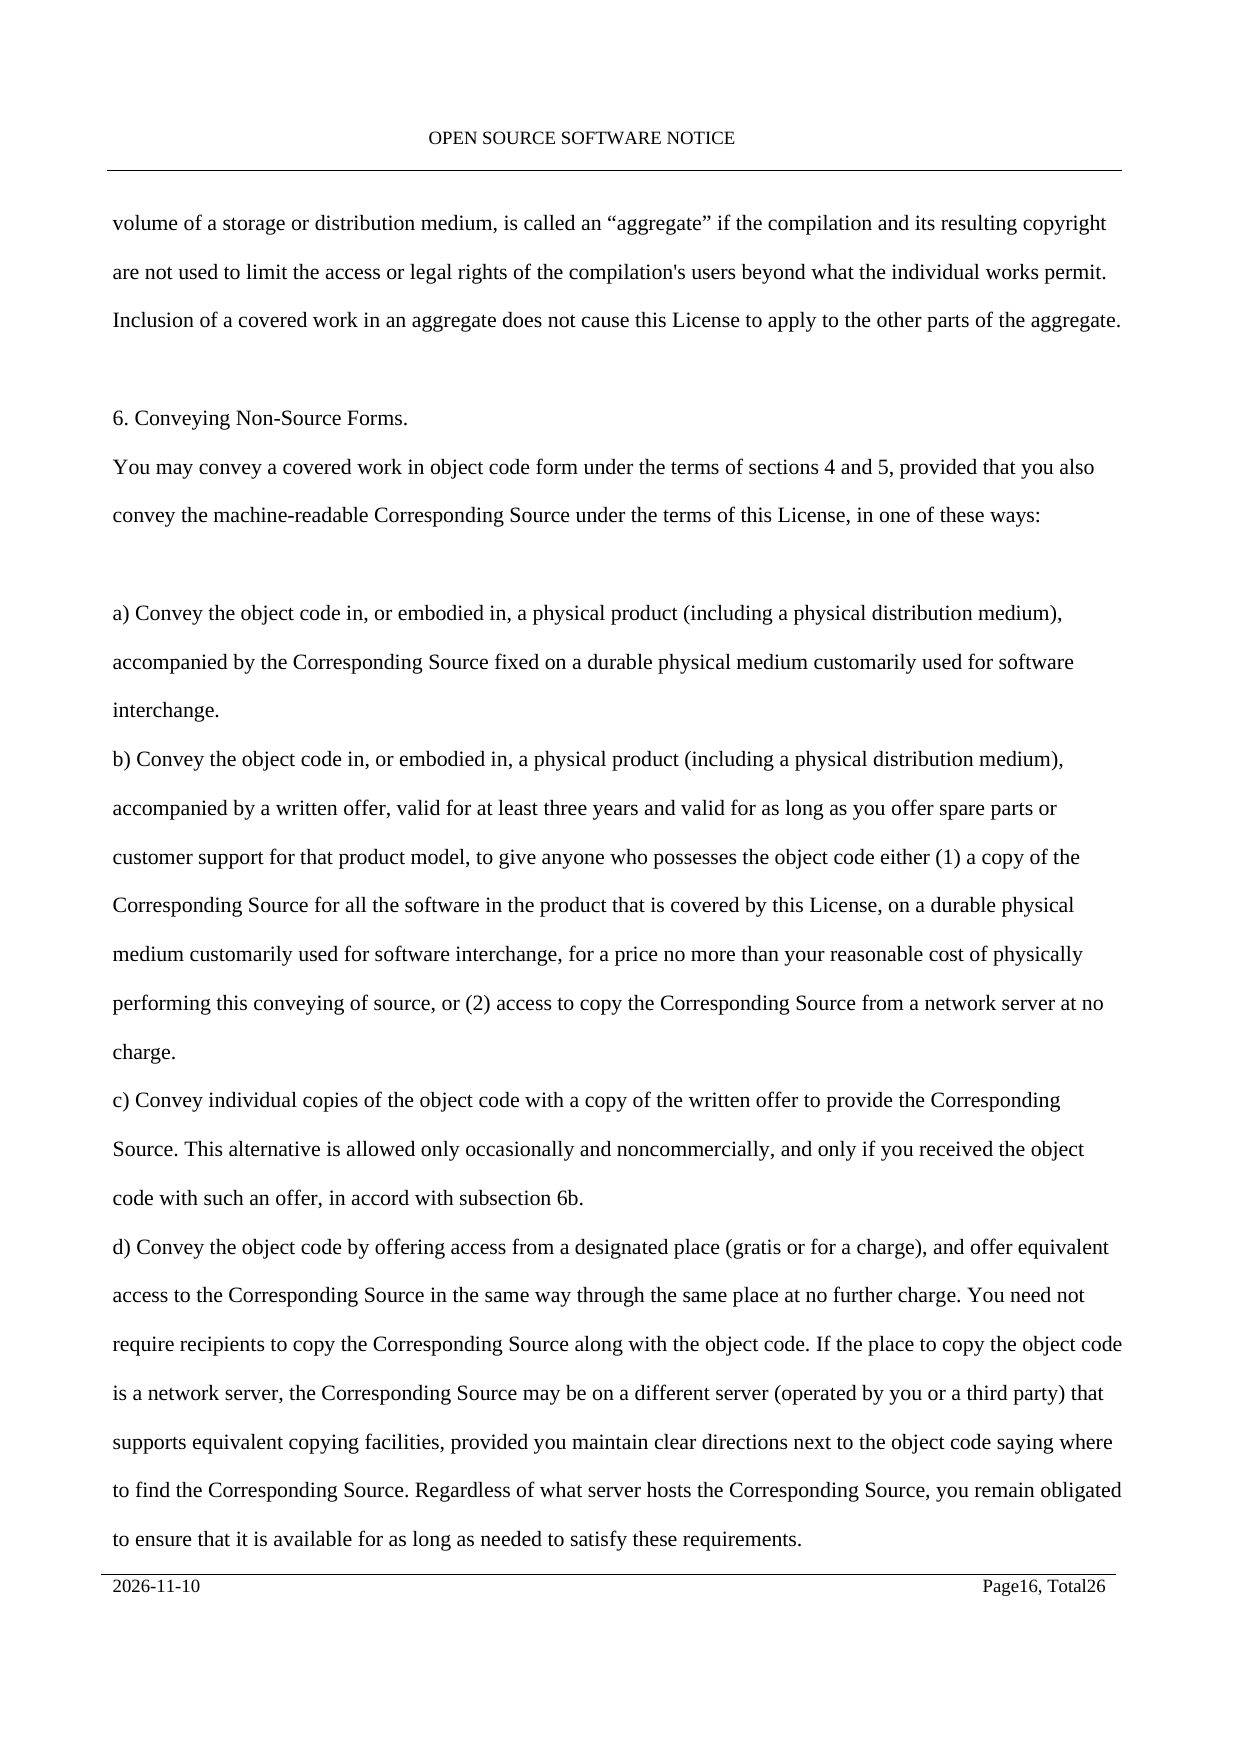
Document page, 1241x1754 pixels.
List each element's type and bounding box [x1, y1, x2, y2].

text [112, 206, 1128, 1555]
